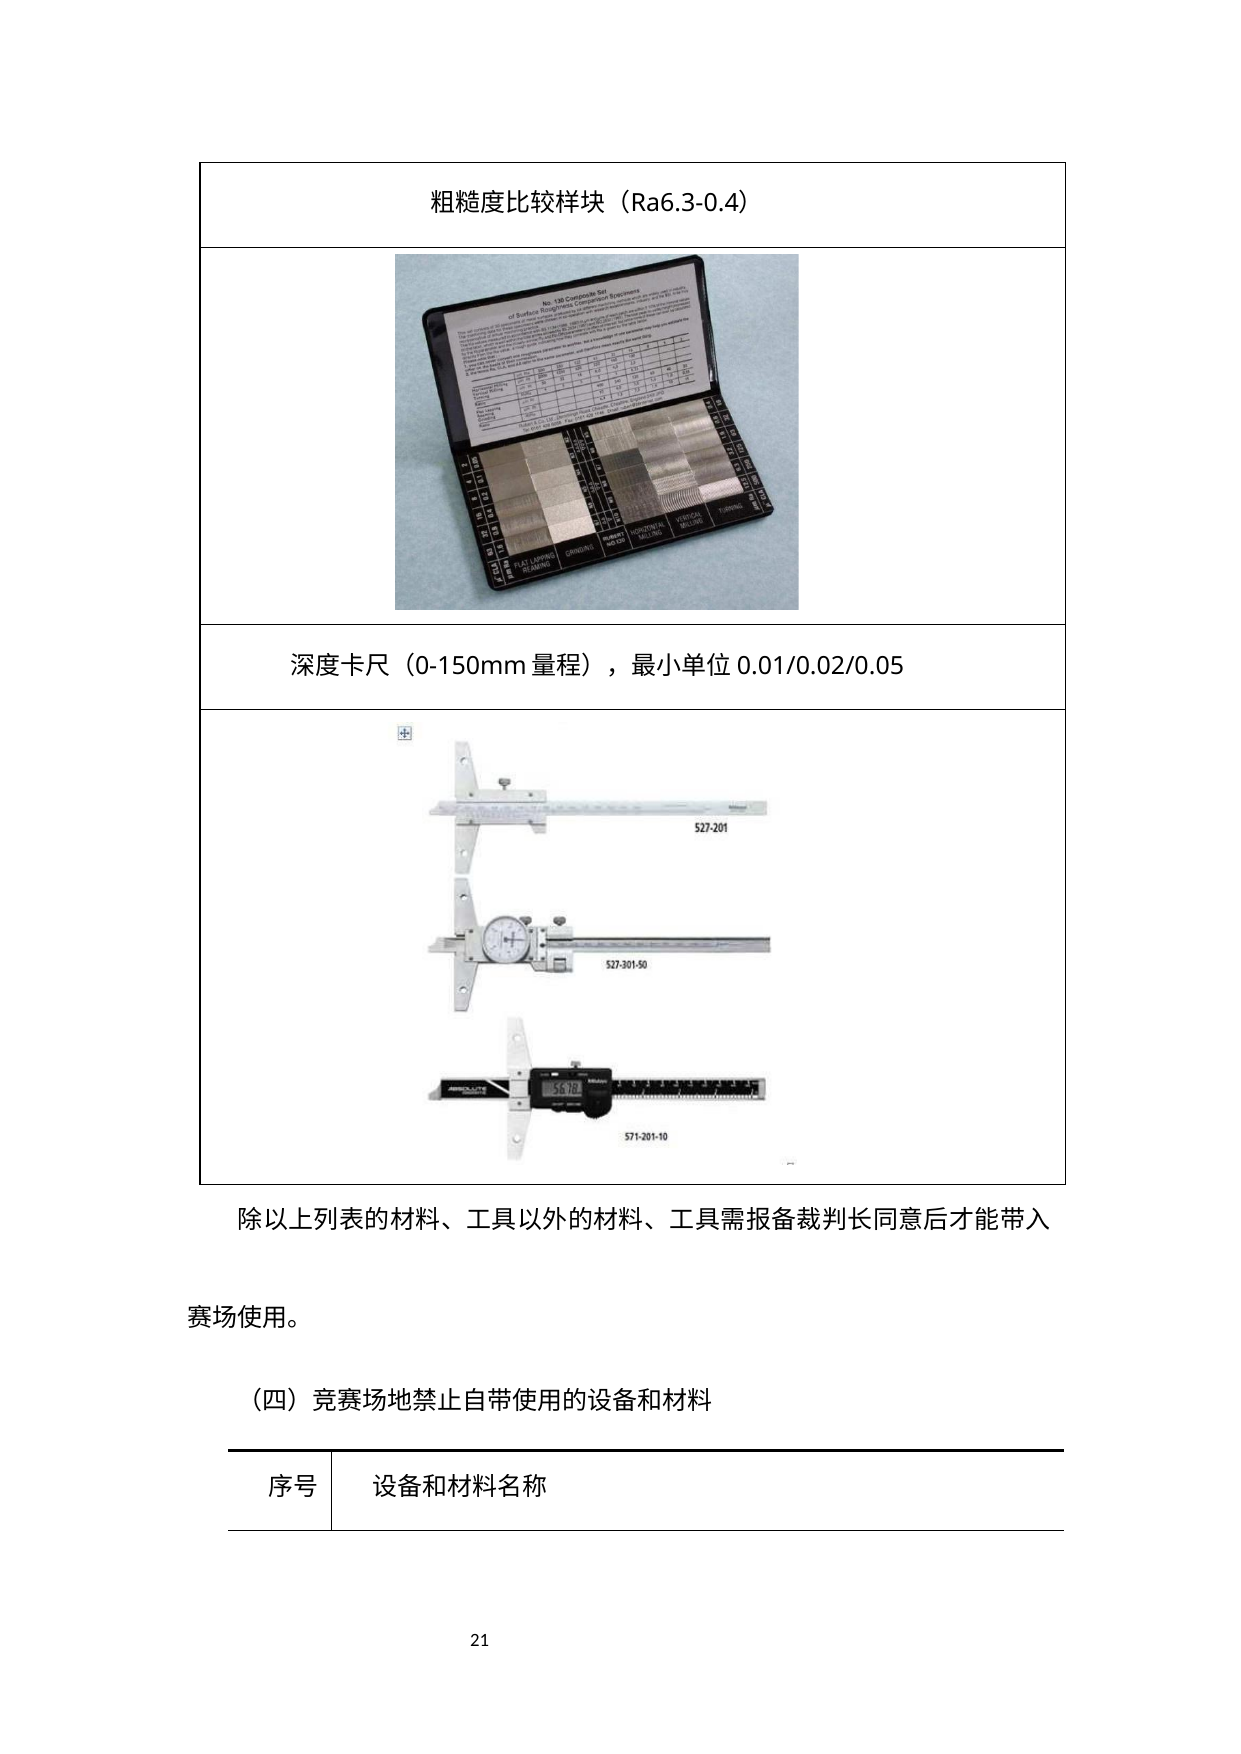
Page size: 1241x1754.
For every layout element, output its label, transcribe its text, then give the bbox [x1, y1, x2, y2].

table_cell [201, 710, 1065, 1184]
text （四）竞赛场地禁止自带使用的设备和材料 [187, 1366, 1053, 1431]
table_header 序号 [228, 1452, 331, 1529]
table_cell [201, 248, 1065, 624]
picture [395, 254, 799, 610]
text 除以上列表的材料、工具以外的材料、工具需报备裁判长同意后才能带入赛场使用。 [187, 1185, 1053, 1348]
picture [218, 722, 982, 1165]
table_header 设备和材料名称 [332, 1452, 1064, 1529]
table_cell 深度卡尺（0-150mm量程），最小单位0.01/0.02/0.05 [201, 625, 1065, 709]
table_cell 粗糙度比较样块（Ra6.3-0.4） [201, 163, 1065, 247]
